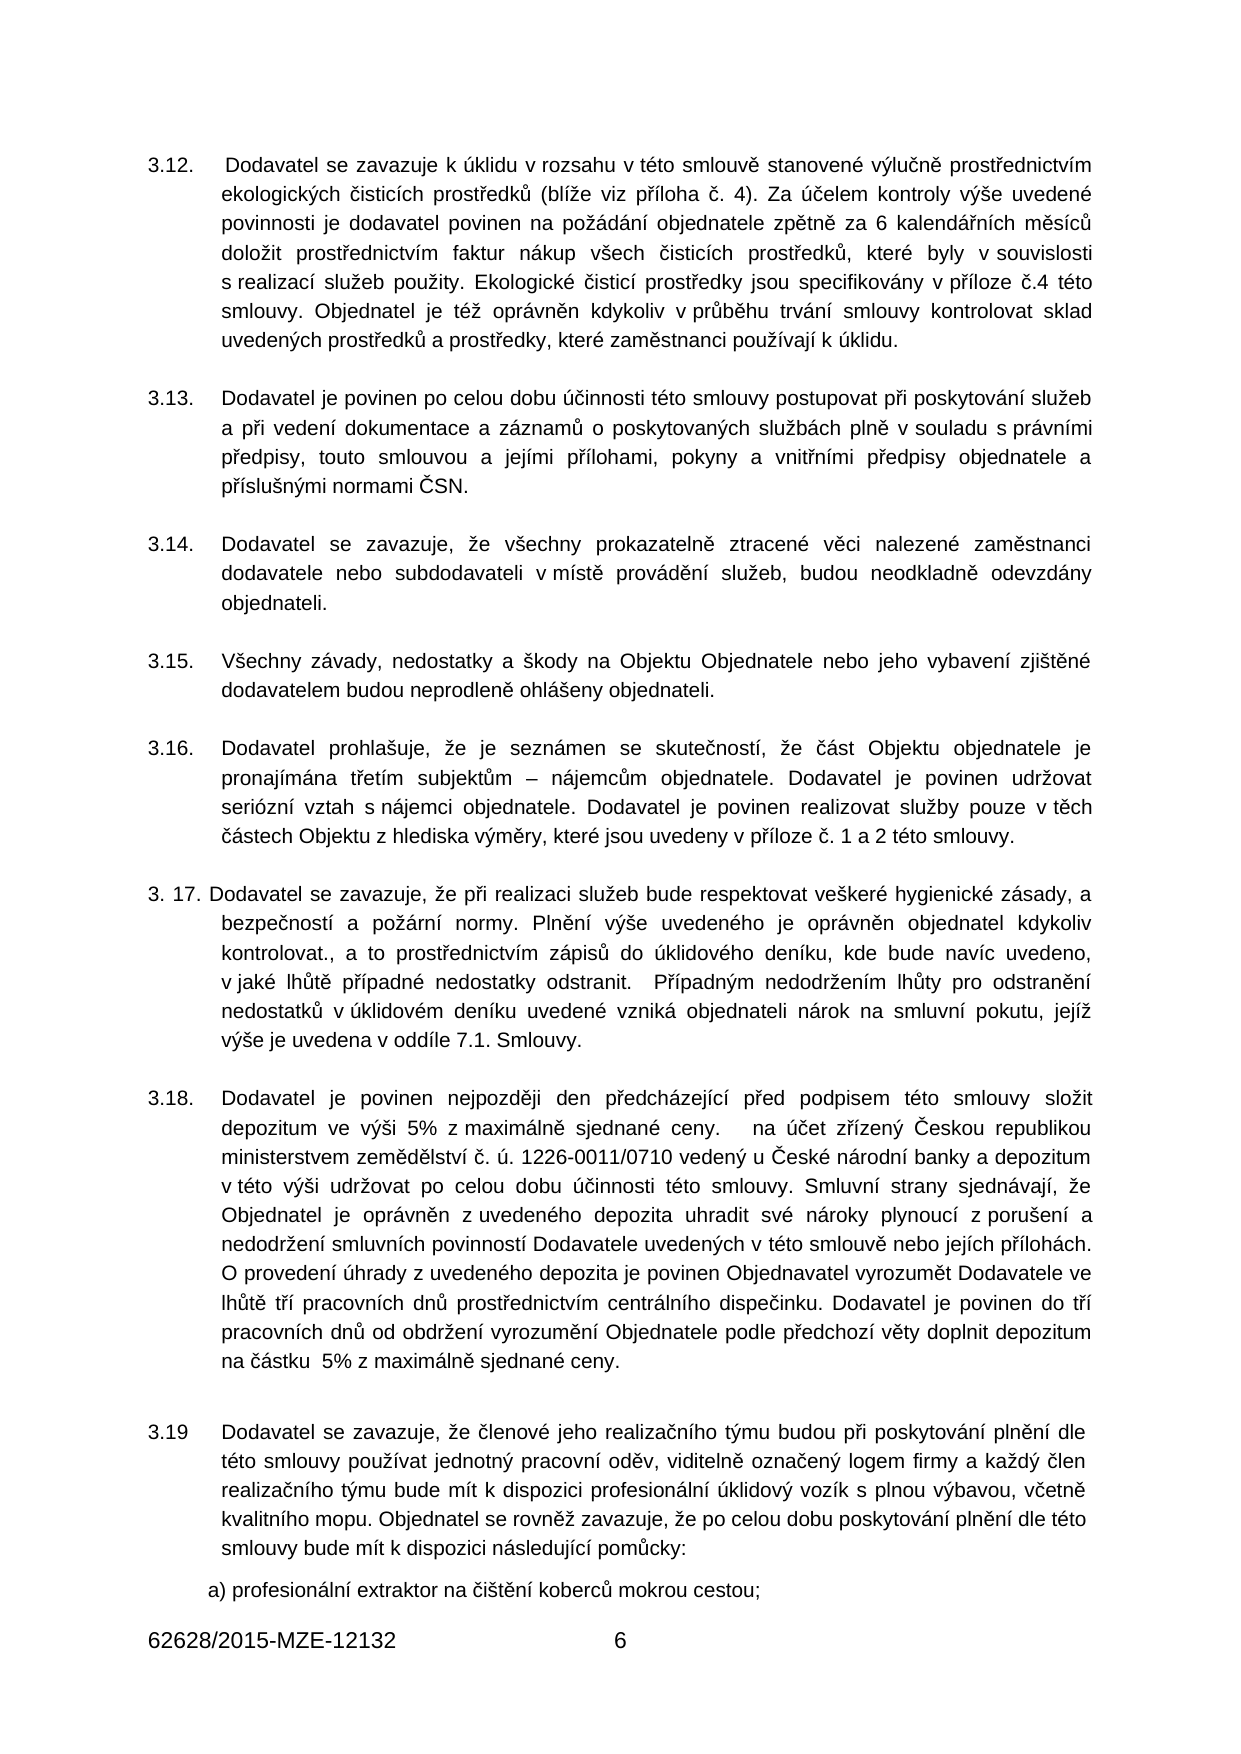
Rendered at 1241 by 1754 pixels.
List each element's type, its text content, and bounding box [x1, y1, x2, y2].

text 3.19 Dodavatel se zavazuje, že členové jeho realizačního týmu budou při poskytování plnění dle této smlouvy používat jednotný pracovní oděv, viditelně označený logem firmy a každý člen realizačního týmu bude mít k dispozici profesionální úklidový vozík s plnou výbavou, včetně kvalitního mopu. Objednatel se rovněž zavazuje, že po celou dobu poskytování plnění dle této smlouvy bude mít k dispozici následující pomůcky: [148, 1414, 1087, 1560]
text 3.14. Dodavatel se zavazuje, že všechny prokazatelně ztracené věci nalezené zaměstnanci dodavatele nebo subdodavateli v místě provádění služeb, budou neodkladně odevzdány objednateli. [148, 527, 1092, 614]
text 3.18. Dodavatel je povinen nejpozději den předcházející před podpisem této smlouvy složit depozitum ve výši 5% z maximálně sjednané ceny. na účet zřízený Českou republikou ministerstvem zemědělství č. ú. 1226-0011/0710 vedený u České národní banky a depozitum v této výši udržovat po celou dobu účinnosti této smlouvy. Smluvní strany sjednávají, že Objednatel je oprávněn z uvedeného depozita uhradit své nároky plynoucí z porušení a nedodržení smluvních povinností Dodavatele uvedených v této smlouvě nebo jejích přílohách. O provedení úhrady z uvedeného depozita je povinen Objednavatel vyrozumět Dodavatele ve lhůtě tří pracovních dnů prostřednictvím centrálního dispečinku. Dodavatel je povinen do tří pracovních dnů od obdržení vyrozumění Objednatele podle předchozí věty doplnit depozitum na částku 5% z maximálně sjednané ceny. [148, 1081, 1092, 1373]
text 3.16. Dodavatel prohlašuje, že je seznámen se skutečností, že část Objektu objednatele je pronajímána třetím subjektům – nájemcům objednatele. Dodavatel je povinen udržovat seriózní vztah s nájemci objednatele. Dodavatel je povinen realizovat služby pouze v těch částech Objektu z hlediska výměry, které jsou uvedeny v příloze č. 1 a 2 této smlouvy. [148, 731, 1092, 848]
text 3. 17. Dodavatel se zavazuje, že při realizaci služeb bude respektovat veškeré hygienické zásady, a bezpečností a požární normy. Plnění výše uvedeného je oprávněn objednatel kdykoliv kontrolovat., a to prostřednictvím zápisů do úklidového deníku, kde bude navíc uvedeno, v jaké lhůtě případné nedostatky odstranit. Případným nedodržením lhůty pro odstranění nedostatků v úklidovém deníku uvedené vzniká objednateli nárok na smluvní pokutu, jejíž výše je uvedena v oddíle 7.1. Smlouvy. [148, 877, 1092, 1052]
text 3.12. Dodavatel se zavazuje k úklidu v rozsahu v této smlouvě stanovené výlučně prostřednictvím ekologických čisticích prostředků (blíže viz příloha č. 4). Za účelem kontroly výše uvedené povinnosti je dodavatel povinen na požádání objednatele zpětně za 6 kalendářních měsíců doložit prostřednictvím faktur nákup všech čisticích prostředků, které byly v souvislosti s realizací služeb použity. Ekologické čisticí prostředky jsou specifikovány v příloze č.4 této smlouvy. Objednatel je též oprávněn kdykoliv v průběhu trvání smlouvy kontrolovat sklad uvedených prostředků a prostředky, které zaměstnanci používají k úklidu. [148, 148, 1092, 352]
text a) profesionální extraktor na čištění koberců mokrou cestou; [208, 1573, 1087, 1602]
text 3.13. Dodavatel je povinen po celou dobu účinnosti této smlouvy postupovat při poskytování služeb a při vedení dokumentace a záznamů o poskytovaných službách plně v souladu s právními předpisy, touto smlouvou a jejími přílohami, pokyny a vnitřními předpisy objednatele a příslušnými normami ČSN. [148, 381, 1092, 498]
text 3.15. Všechny závady, nedostatky a škody na Objektu Objednatele nebo jeho vybavení zjištěné dodavatelem budou neprodleně ohlášeny objednateli. [148, 643, 1092, 702]
